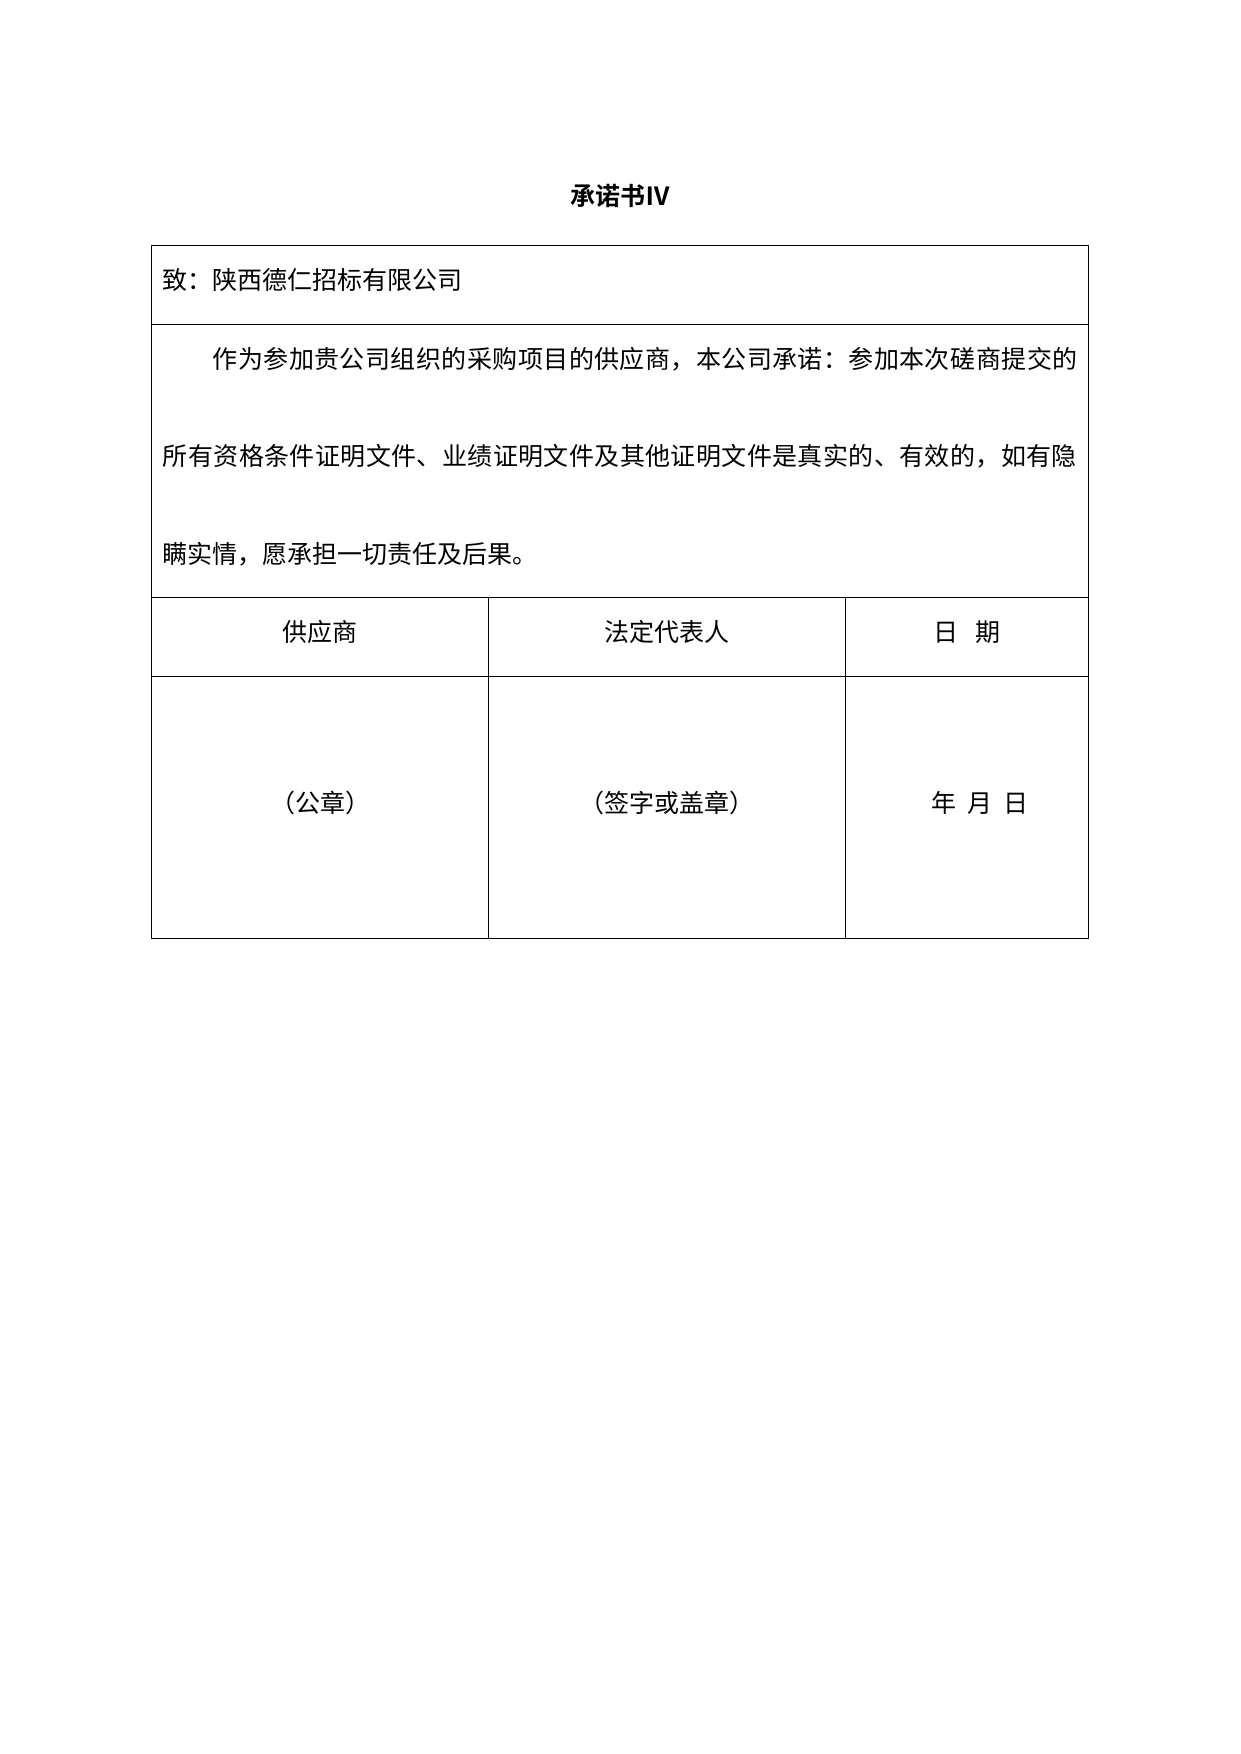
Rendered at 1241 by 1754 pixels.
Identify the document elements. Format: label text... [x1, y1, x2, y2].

table_header 致：陕西德仁招标有限公司 [152, 246, 1088, 324]
text 承诺书Ⅳ [187, 162, 1053, 227]
table_cell 年 月 日 [846, 677, 1088, 938]
table_cell 作为参加贵公司组织的采购项目的供应商，本公司承诺：参加本次磋商提交的所有资格条件证明文件、业绩证明文件及其他证明文件是真实的、有效的，如有隐瞒实情，愿承担一切责任及后果。 [152, 325, 1088, 597]
table_cell 日 期 [846, 598, 1088, 676]
table_cell 供应商 [152, 598, 488, 676]
table_cell （签字或盖章） [489, 677, 845, 938]
table_cell 法定代表人 [489, 598, 845, 676]
table_cell （公章） [152, 677, 488, 938]
